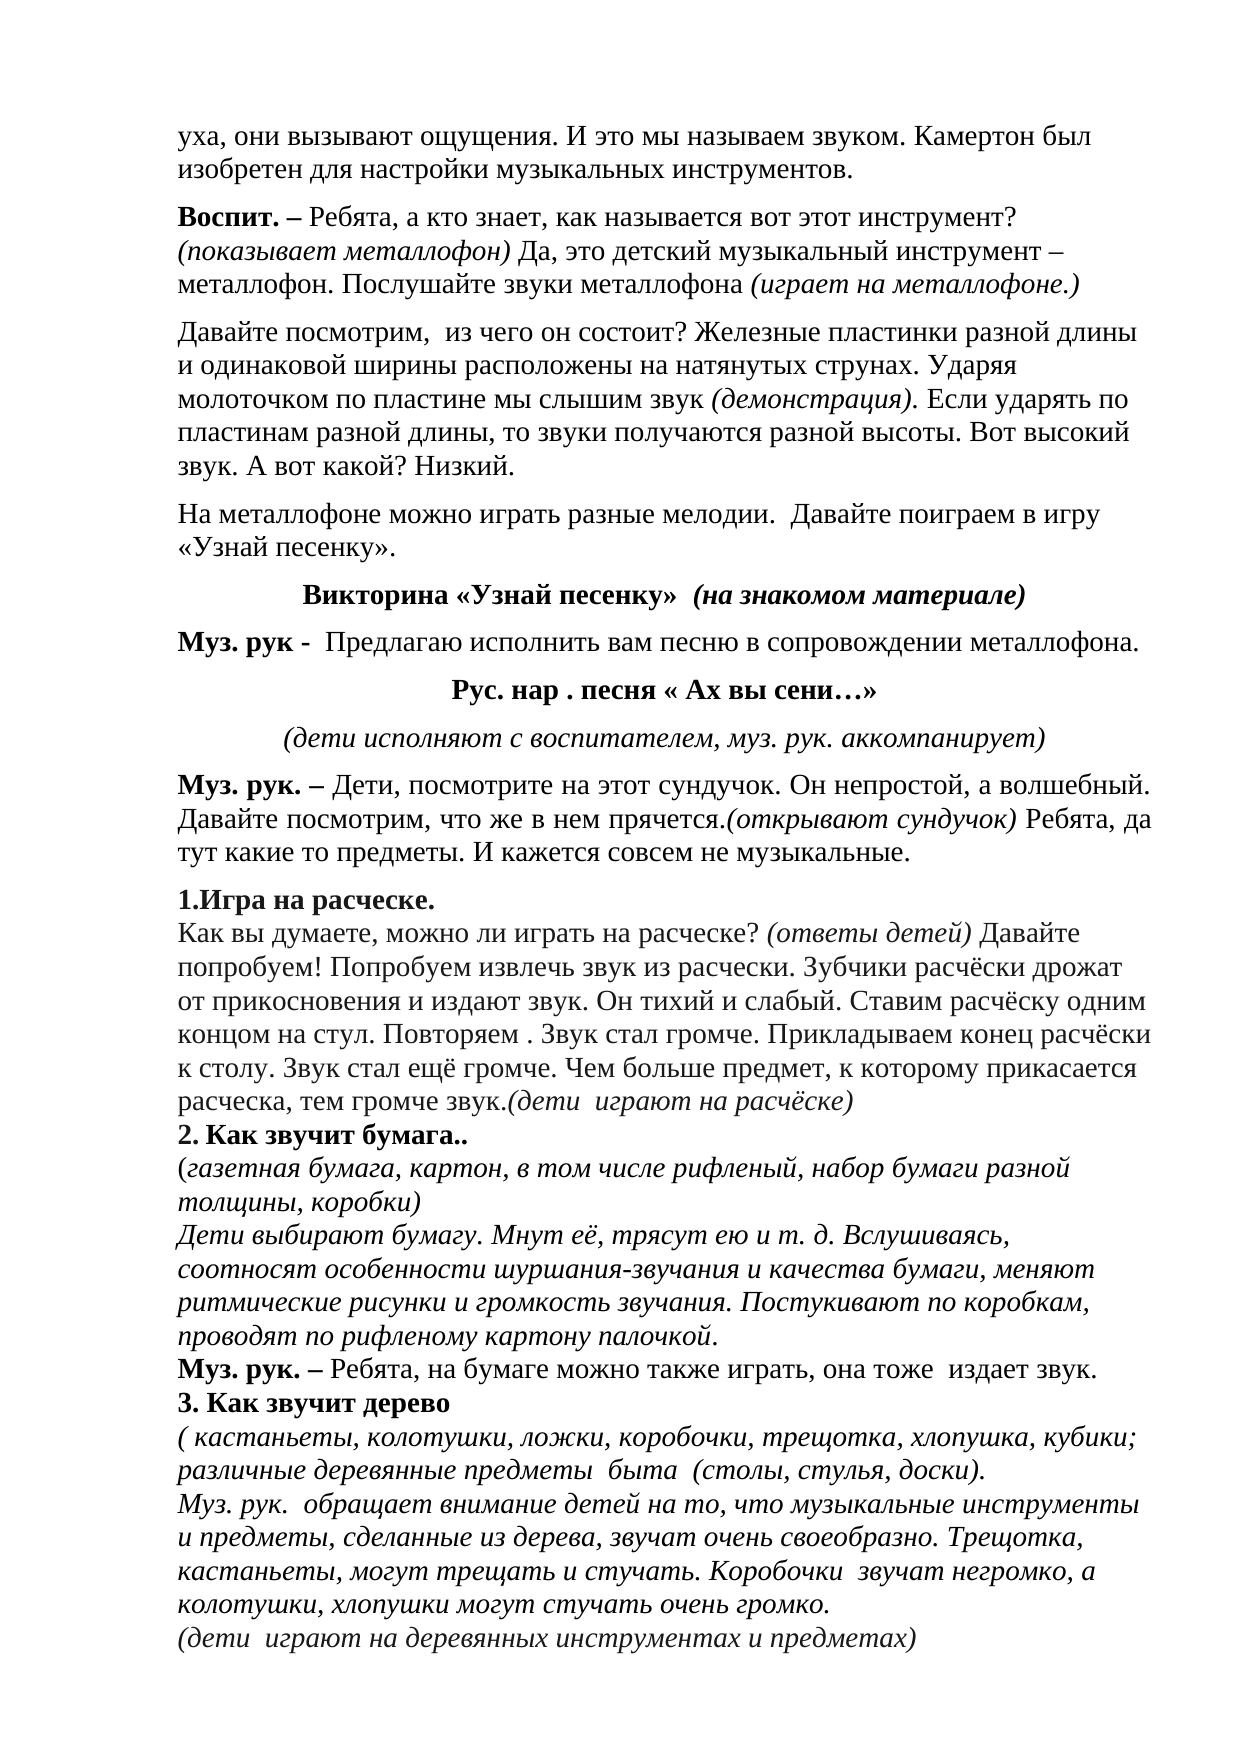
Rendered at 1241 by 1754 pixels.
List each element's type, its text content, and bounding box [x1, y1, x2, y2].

text 3. Как звучит дерево [177, 1385, 1152, 1419]
text (дети исполняют с воспитателем, муз. рук. аккомпанирует) [177, 720, 1152, 753]
text Как вы думаете, можно ли играть на расческе? (ответы детей) Давайте попробуем! Попробуем извлечь звук из расчески. Зубчики расчёски дрожат от прикосновения и издают звук. Он тихий и слабый. Ставим расчёску одним концом на стул. Повторяем . Звук стал громче. Прикладываем конец расчёски к столу. Звук стал ещё громче. Чем больше предмет, к которому прикасается расческа, тем громче звук.(дети играют на расчёске) [177, 916, 1152, 1117]
text Давайте посмотрим, из чего он состоит? Железные пластинки разной длины и одинаковой ширины расположены на натянутых струнах. Ударяя молоточком по пластине мы слышим звук (демонстрация). Если ударять по пластинам разной длины, то звуки получаются разной высоты. Вот высокий звук. А вот какой? Низкий. [177, 314, 1152, 482]
text Муз. рук - Предлагаю исполнить вам песню в сопровождении металлофона. [177, 624, 1152, 658]
text На металлофоне можно играть разные мелодии. Давайте поиграем в игру «Узнай песенку». [177, 496, 1152, 563]
text Дети выбирают бумагу. Мнут её, трясут ею и т. д. Вслушиваясь, соотносят особенности шуршания-звучания и качества бумаги, меняют ритмические рисунки и громкость звучания. Постукивают по коробкам, проводят по рифленому картону палочкой. [177, 1217, 1152, 1352]
text 1.Игра на расческе. [177, 882, 1152, 916]
text (газетная бумага, картон, в том числе рифленый, набор бумаги разной толщины, коробки) [177, 1150, 1152, 1217]
text Воспит. – Ребята, а кто знает, как называется вот этот инструмент? (показывает металлофон) Да, это детский музыкальный инструмент – металлофон. Послушайте звуки металлофона (играет на металлофоне.) [177, 199, 1152, 300]
text Муз. рук. – Ребята, на бумаге можно также играть, она тоже издает звук. [177, 1352, 1152, 1385]
text Муз. рук. обращает внимание детей на то, что музыкальные инструменты и предметы, сделанные из дерева, звучат очень своеобразно. Трещотка, кастаньеты, могут трещать и стучать. Коробочки звучат негромко, а колотушки, хлопушки могут стучать очень громко. [177, 1486, 1152, 1620]
text ( кастаньеты, колотушки, ложки, коробочки, трещотка, хлопушка, кубики; различные деревянные предметы быта (столы, стулья, доски). [177, 1419, 1152, 1486]
text Рус. нар . песня « Ах вы сени…» [177, 672, 1152, 706]
text (дети играют на деревянных инструментах и предметах) [177, 1620, 1152, 1653]
text Муз. рук. – Дети, посмотрите на этот сундучок. Он непростой, а волшебный. Давайте посмотрим, что же в нем прячется.(открывают сундучок) Ребята, да тут какие то предметы. И кажется совсем не музыкальные. [177, 767, 1152, 868]
text 2. Как звучит бумага.. [177, 1117, 1152, 1150]
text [177, 118, 1152, 185]
text Викторина «Узнай песенку» (на знакомом материале) [177, 577, 1152, 610]
